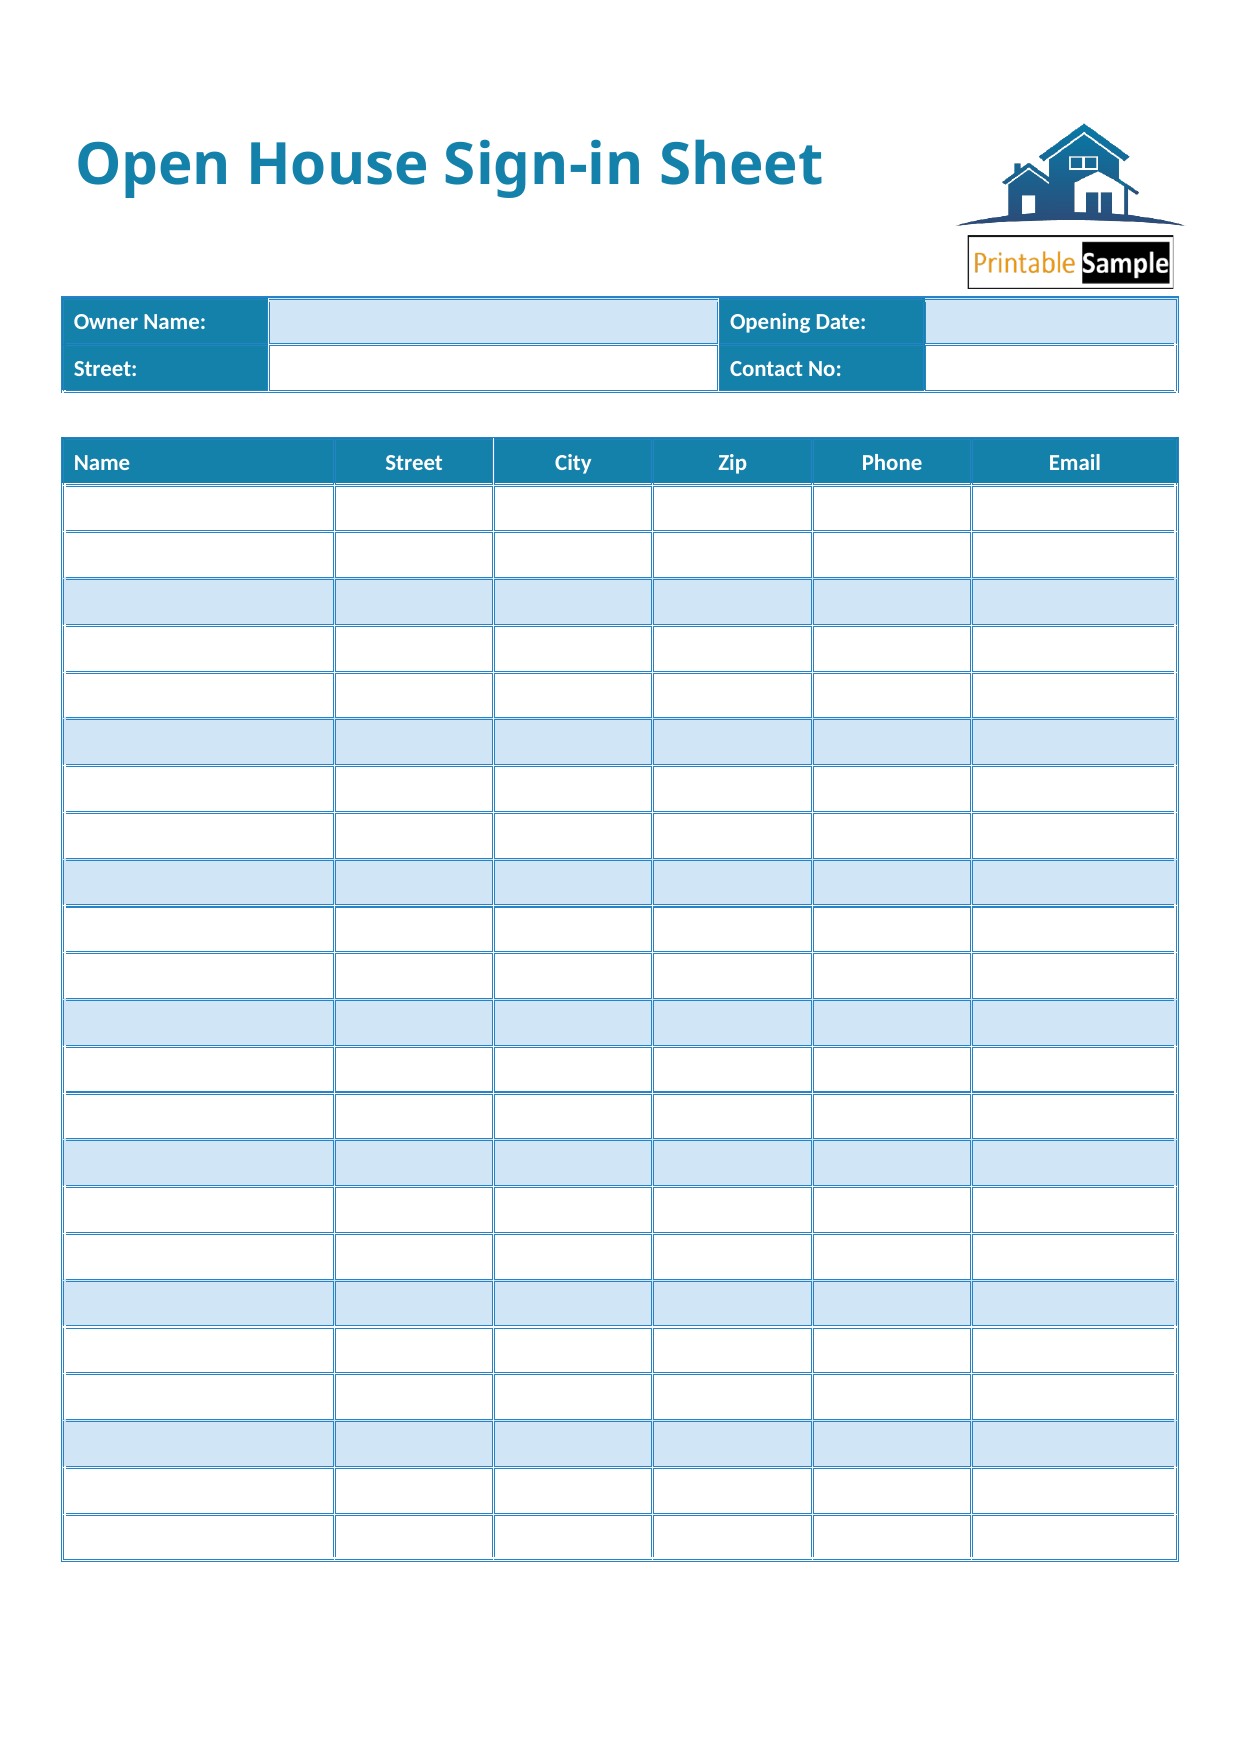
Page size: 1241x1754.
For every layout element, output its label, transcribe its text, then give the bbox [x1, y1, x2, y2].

table_cell Street [336, 440, 492, 483]
table_cell [654, 908, 811, 951]
table_cell [62, 577, 334, 624]
table_cell [814, 1329, 970, 1372]
table_cell [336, 908, 492, 951]
table_cell [814, 1141, 970, 1185]
table_cell [814, 533, 970, 577]
table_cell [654, 1235, 811, 1278]
table_cell [654, 767, 811, 811]
table_cell [814, 908, 970, 951]
table_cell [336, 861, 492, 904]
table_cell [336, 954, 492, 998]
table_cell [925, 343, 1178, 390]
table_header [269, 300, 718, 343]
table_cell [336, 1469, 492, 1512]
table_cell [495, 1235, 651, 1278]
table_cell [62, 1185, 334, 1232]
table_cell [654, 1375, 811, 1419]
table_cell [336, 1048, 492, 1091]
table_cell [495, 1329, 651, 1372]
table_cell [494, 1513, 653, 1559]
table_cell [62, 951, 334, 998]
table_cell [973, 1045, 1176, 1091]
table_cell [495, 1188, 651, 1232]
table_header Opening Date: [719, 298, 925, 343]
table_cell [972, 951, 1178, 998]
table_cell [814, 487, 970, 530]
table_cell [972, 1419, 1178, 1466]
table_cell [495, 861, 651, 904]
table_cell [62, 390, 1178, 437]
table_cell [654, 1469, 811, 1512]
table_cell [64, 1045, 333, 1091]
table_cell [654, 627, 811, 671]
table_cell [972, 530, 1178, 577]
table_cell [653, 1516, 812, 1559]
table_cell Phone [814, 440, 970, 483]
table_cell [654, 814, 811, 858]
table_cell [973, 1232, 1176, 1278]
table_cell [336, 487, 492, 530]
table_cell [336, 1235, 492, 1278]
table_cell [812, 1513, 972, 1559]
table_cell [64, 624, 333, 671]
table_cell [972, 577, 1178, 624]
table_cell [495, 1141, 651, 1185]
table_cell [495, 627, 651, 671]
table_cell [814, 1095, 970, 1138]
table_cell [814, 861, 970, 904]
table_cell [336, 627, 492, 671]
table_cell [64, 1091, 333, 1138]
table_cell [336, 720, 492, 764]
table_cell [814, 1001, 970, 1045]
table_cell [814, 767, 970, 811]
table_cell [495, 1001, 651, 1045]
table_cell [64, 1232, 333, 1278]
table_cell [814, 580, 970, 624]
table_cell [336, 1375, 492, 1419]
table_cell [814, 1469, 970, 1512]
table_cell [814, 674, 970, 717]
table_cell [495, 1375, 651, 1419]
table_cell [973, 1466, 1176, 1512]
table_cell [64, 1466, 333, 1512]
table_cell [654, 954, 811, 998]
table_cell [654, 674, 811, 717]
table_cell [973, 1091, 1176, 1138]
table_cell [814, 1422, 970, 1466]
table_cell [972, 1138, 1178, 1185]
table_cell [336, 767, 492, 811]
table_cell [495, 1422, 651, 1466]
table_cell [62, 717, 334, 764]
table_cell [654, 861, 811, 904]
table_cell [973, 811, 1176, 858]
table_cell [62, 1372, 334, 1419]
table_cell [495, 954, 651, 998]
table_cell [336, 1282, 492, 1325]
table_cell [654, 1095, 811, 1138]
table_cell [64, 1513, 334, 1559]
table_cell [336, 1422, 492, 1466]
table_cell [814, 1375, 970, 1419]
table_cell [495, 674, 651, 717]
table_cell [972, 717, 1178, 764]
table_cell [336, 1001, 492, 1045]
table_cell [62, 764, 334, 811]
picture [967, 235, 1174, 289]
table_cell [495, 1095, 651, 1138]
table_cell [973, 858, 1176, 904]
table_cell [62, 904, 334, 951]
table_cell [814, 1282, 970, 1325]
table_cell [62, 1325, 334, 1372]
table_cell [336, 1329, 492, 1372]
table_cell [814, 814, 970, 858]
picture [955, 123, 1186, 226]
table_cell [814, 1188, 970, 1232]
table_cell [336, 674, 492, 717]
text Open House Sign-in Sheet [75, 122, 1165, 202]
table_cell [814, 1048, 970, 1091]
table_cell [495, 908, 651, 951]
table_cell [64, 1279, 333, 1325]
table_cell [495, 1282, 651, 1325]
table_cell [336, 1188, 492, 1232]
table_cell [64, 671, 333, 717]
table_cell [62, 1419, 334, 1466]
table_cell [654, 720, 811, 764]
table_cell [654, 1282, 811, 1325]
table_cell [336, 533, 492, 577]
table_cell [654, 580, 811, 624]
table_cell [654, 1329, 811, 1372]
table_cell [972, 904, 1178, 951]
table_cell [336, 580, 492, 624]
table_cell [654, 1422, 811, 1466]
table_cell Contact No: [720, 346, 923, 390]
table_cell [270, 346, 717, 390]
table_cell [814, 627, 970, 671]
table_cell [64, 858, 333, 904]
table_cell [972, 1325, 1178, 1372]
table_cell [814, 720, 970, 764]
table_cell [495, 814, 651, 858]
table_cell Street: [62, 343, 268, 390]
table_cell [654, 533, 811, 577]
table_cell [973, 1279, 1176, 1325]
table_cell [495, 1469, 651, 1512]
table_cell Zip [654, 440, 811, 483]
table_cell [336, 1141, 492, 1185]
table_cell [972, 1185, 1178, 1232]
table_cell [336, 814, 492, 858]
table_cell [64, 811, 333, 858]
table_cell [973, 671, 1176, 717]
table_cell [654, 1001, 811, 1045]
table_cell [973, 484, 1176, 530]
table_cell City [495, 440, 651, 483]
table_cell [972, 1513, 1176, 1559]
table_cell [814, 1235, 970, 1278]
table_cell [972, 998, 1178, 1045]
table_cell Name [64, 438, 333, 483]
table_cell [62, 1138, 334, 1185]
table_cell [814, 954, 970, 998]
table_cell [972, 764, 1178, 811]
table_cell [495, 533, 651, 577]
table_cell [654, 1188, 811, 1232]
table_cell Email [973, 437, 1178, 483]
table_cell [654, 1141, 811, 1185]
table_cell [64, 484, 333, 530]
table_cell [495, 487, 651, 530]
table_cell [336, 1095, 492, 1138]
table_cell [495, 1048, 651, 1091]
table_header [925, 300, 1176, 343]
table_cell [334, 1516, 493, 1559]
table_cell [495, 767, 651, 811]
table_header Owner Name: [64, 300, 268, 343]
table_cell [973, 624, 1176, 671]
table_cell [654, 1048, 811, 1091]
table_cell [62, 530, 334, 577]
table_cell [495, 580, 651, 624]
table_cell [654, 487, 811, 530]
table_cell [495, 720, 651, 764]
table_cell [972, 1372, 1178, 1419]
table_cell [62, 998, 334, 1045]
